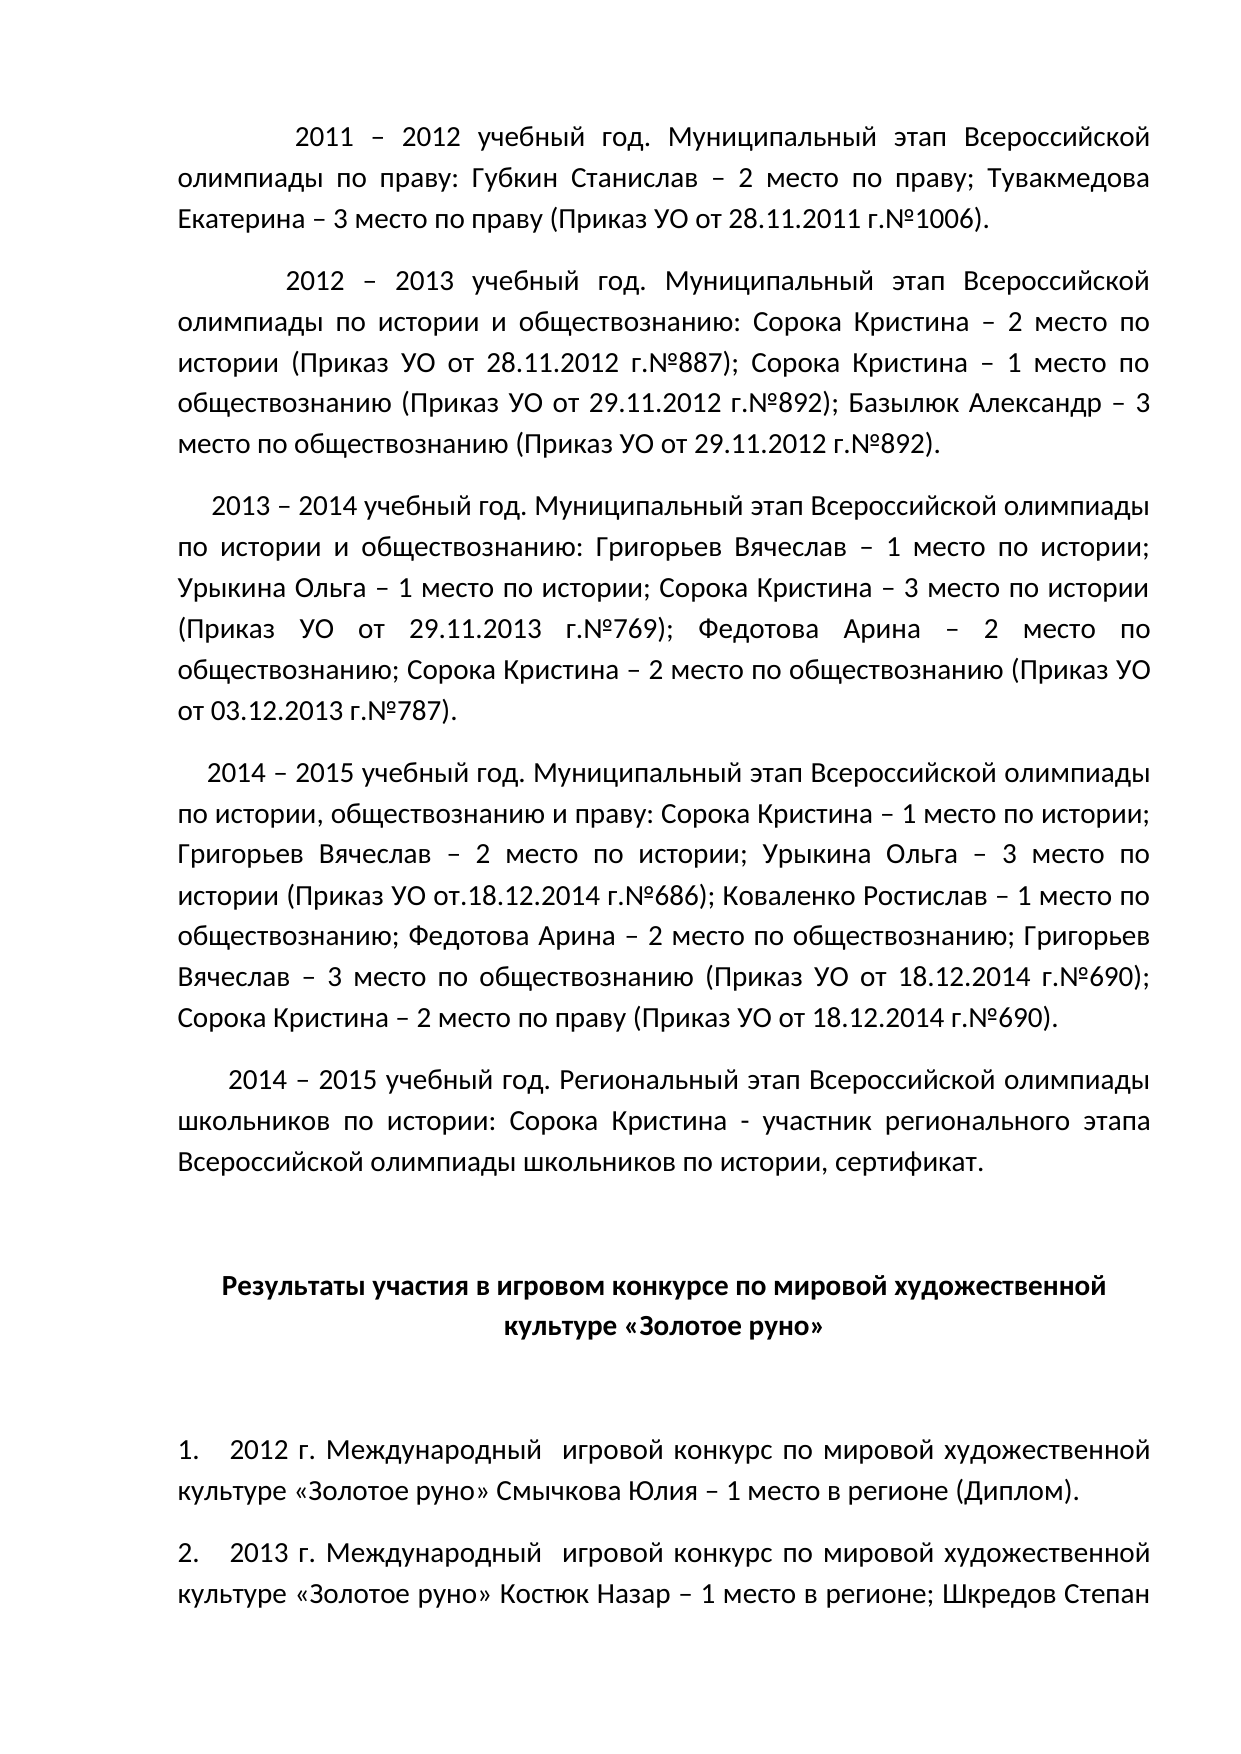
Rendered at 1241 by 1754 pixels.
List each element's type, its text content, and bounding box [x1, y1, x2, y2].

text 2012 – 2013 учебный год. Муниципальный этап Всероссийской олимпиады по истории и обществознанию: Сорока Кристина – 2 место по истории (Приказ УО от 28.11.2012 г.№887); Сорока Кристина – 1 место по обществознанию (Приказ УО от 29.11.2012 г.№892); Базылюк Александр – 3 место по обществознанию (Приказ УО от 29.11.2012 г.№892). [177, 262, 1152, 461]
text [177, 1534, 1152, 1610]
text Результаты участия в игровом конкурсе по мировой художественной культуре «Золотое руно» [177, 1267, 1152, 1343]
text 1. . Международный игровой конкурс по мировой художественной культуре «Золотое руно» Смычкова Юлия – 1 место в регионе (Диплом). [177, 1431, 1152, 1508]
text 2014 – 2015 учебный год. Муниципальный этап Всероссийской олимпиады по истории, обществознанию и праву: Сорока Кристина – 1 место по истории; Григорьев Вячеслав – 2 место по истории; Урыкина Ольга – 3 место по истории (Приказ УО от.18.12.2014 г.№686); Коваленко Ростислав – 1 место по обществознанию; Федотова Арина – 2 место по обществознанию; Григорьев Вячеслав – 3 место по обществознанию (Приказ УО от 18.12.2014 г.№690); Сорока Кристина – 2 место по праву (Приказ УО от 18.12.2014 г.№690). [177, 754, 1152, 1035]
text 2014 – 2015 учебный год. Региональный этап Всероссийской олимпиады школьников по истории: Сорока Кристина - участник регионального этапа Всероссийской олимпиады школьников по истории, сертификат. [177, 1061, 1152, 1179]
text 2013 – 2014 учебный год. Муниципальный этап Всероссийской олимпиады по истории и обществознанию: Григорьев Вячеслав – 1 место по истории; Урыкина Ольга – 1 место по истории; Сорока Кристина – 3 место по истории (Приказ УО от 29.11.2013 г.№769); Федотова Арина – 2 место по обществознанию; Сорока Кристина – 2 место по обществознанию (Приказ УО от 03.12.2013 г.№787). [177, 487, 1152, 728]
text 2011 – 2012 учебный год. Муниципальный этап Всероссийской олимпиады по праву: Губкин Станислав – 2 место по праву; Тувакмедова Екатерина – 3 место по праву (Приказ УО от 28.11.2011 г.№1006). [177, 118, 1152, 236]
